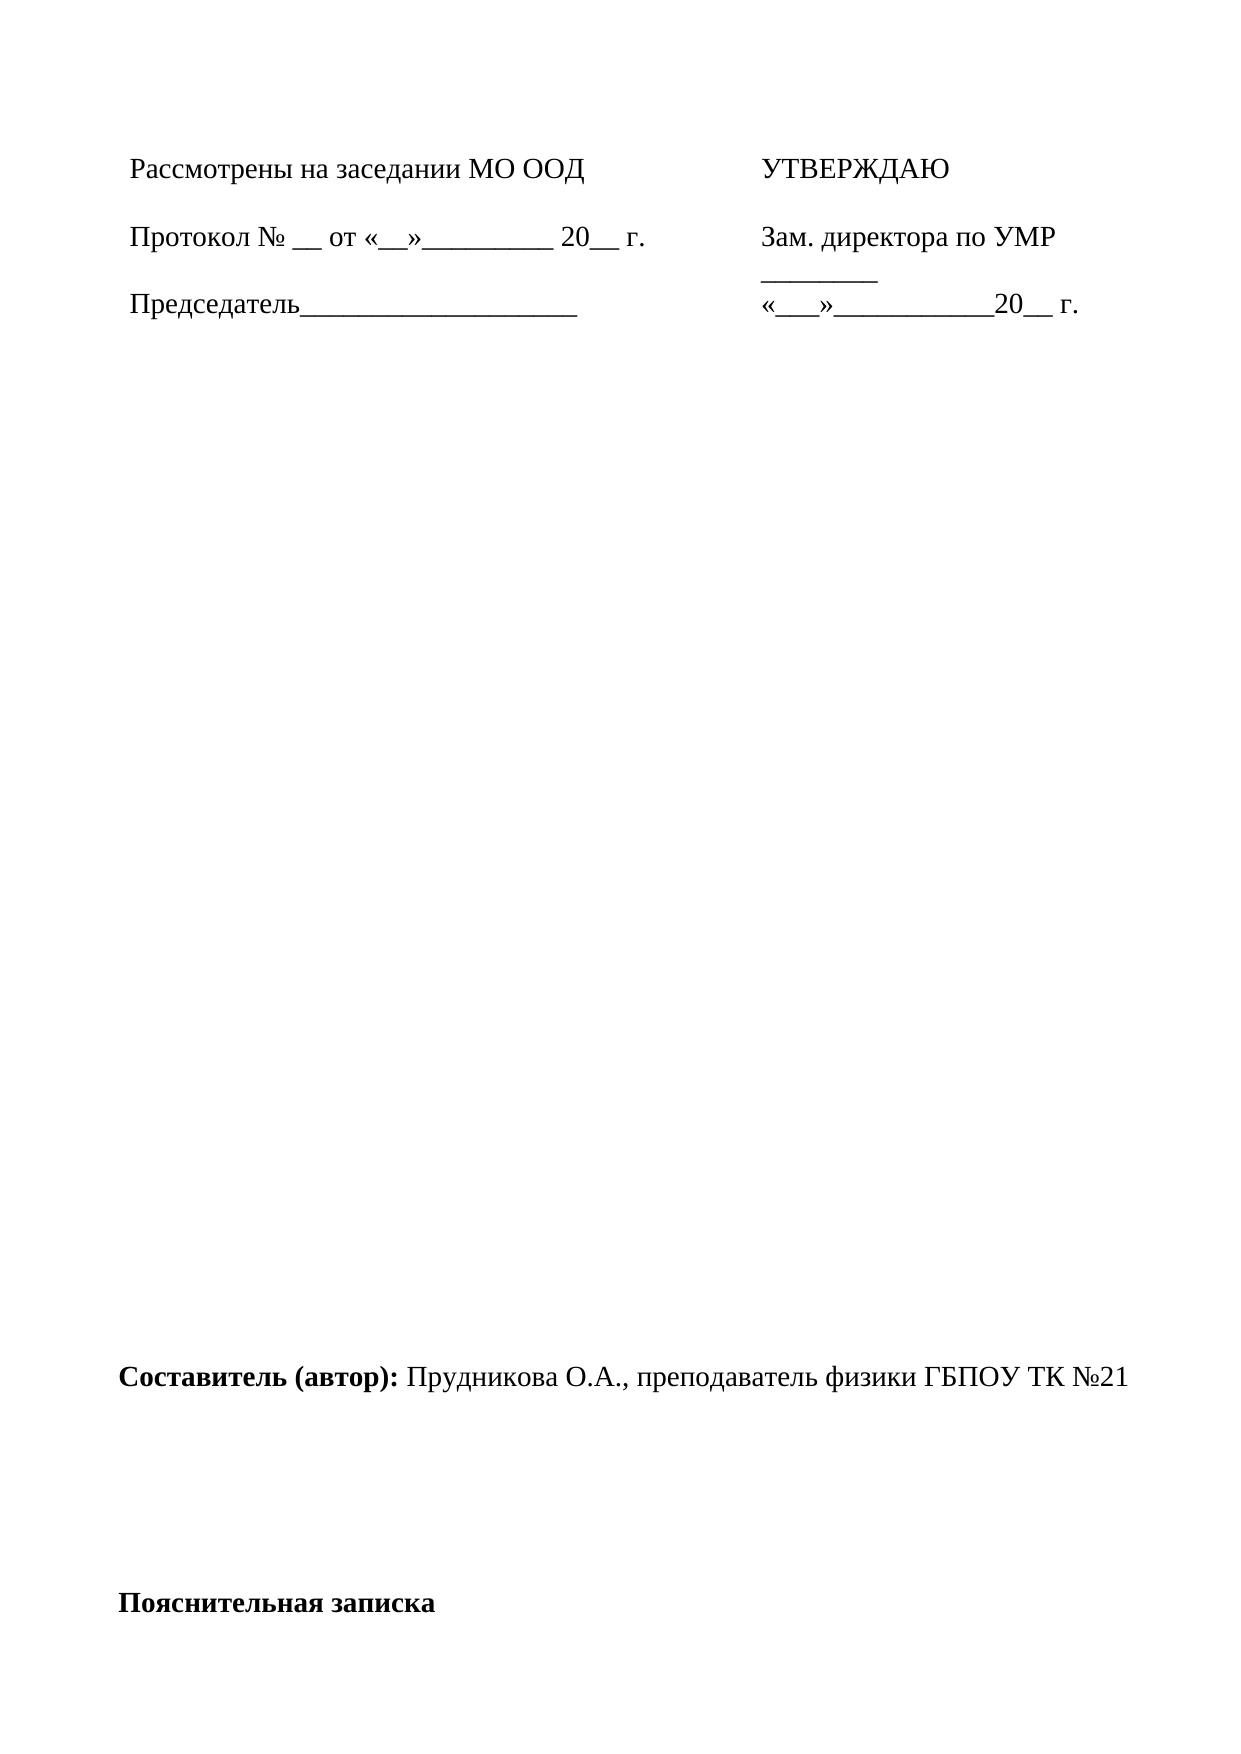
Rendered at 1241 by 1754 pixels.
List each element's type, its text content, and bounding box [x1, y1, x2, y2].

text Пояснительная записка [118, 1585, 1152, 1619]
table_header Рассмотрены на заседании МО ООД Протокол № __ от «__»_________ 20__ г. Председатель___________________ [118, 118, 749, 353]
table_header УТВЕРЖДАЮ Зам. директора по УМР ________ «___»___________20__ г. [750, 118, 1130, 353]
text Составитель (автор): Прудникова О.А., преподаватель физики ГБПОУ ТК №21 [118, 1359, 1152, 1393]
